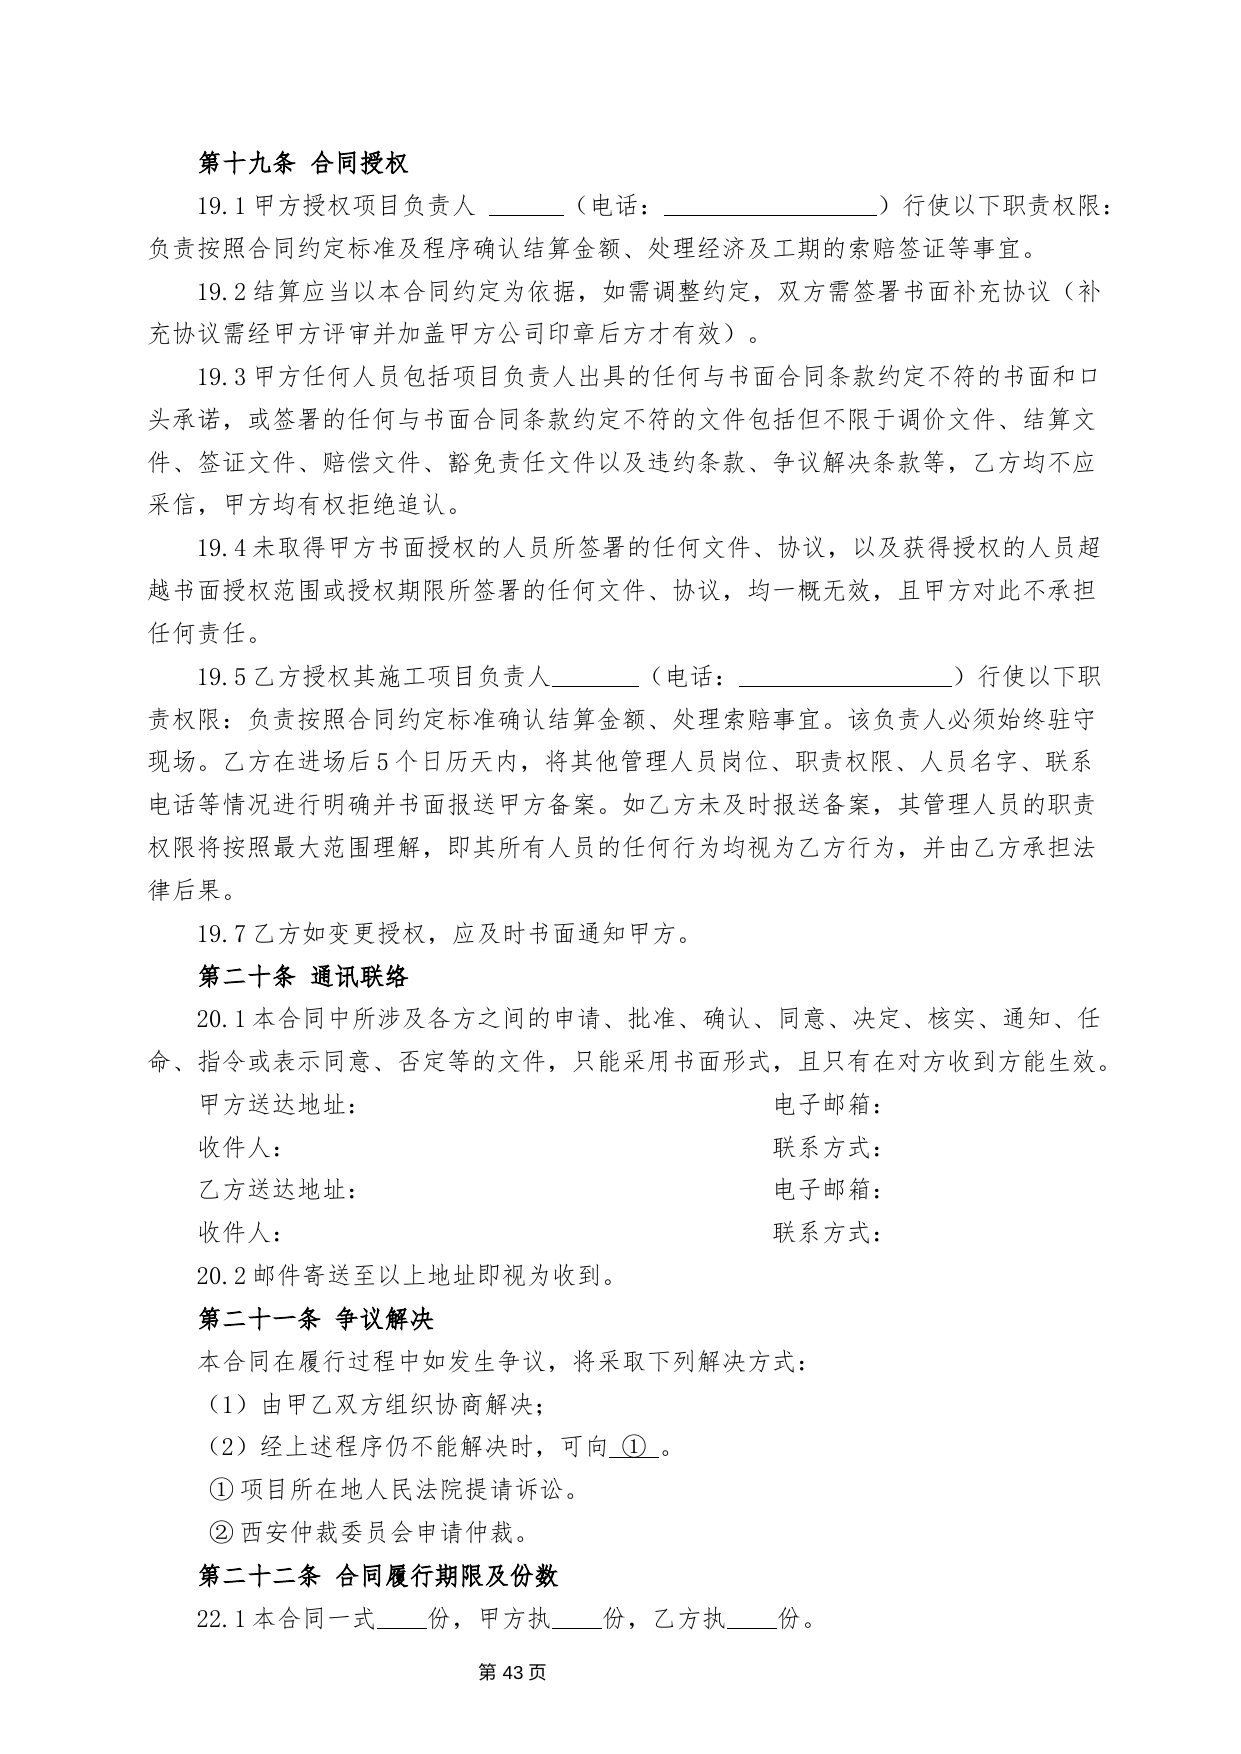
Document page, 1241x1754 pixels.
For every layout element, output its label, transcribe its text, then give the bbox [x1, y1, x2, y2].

text 第二十一条 争议解决 [146, 1302, 1111, 1331]
text 第十九条 合同授权 [146, 146, 1111, 175]
text （1）由甲乙双方组织协商解决； [146, 1388, 1111, 1417]
text 20.2邮件寄送至以上地址即视为收到。 [146, 1259, 1111, 1288]
text 甲方送达地址： 电子邮箱： [146, 1088, 1111, 1117]
text 收件人： 联系方式： [146, 1131, 1111, 1160]
text 第二十二条 合同履行期限及份数 [146, 1559, 1111, 1588]
text 第二十条 通讯联络 [146, 960, 1111, 988]
text 收件人： 联系方式： [146, 1217, 1111, 1245]
text 19.1甲方授权项目负责人 （电话： ）行使以下职责权限：负责按照合同约定标准及程序确认结算金额、处理经济及工期的索赔签证等事宜。 [146, 189, 1111, 261]
text 19.7乙方如变更授权，应及时书面通知甲方。 [146, 917, 1111, 946]
text ②西安仲裁委员会申请仲裁。 [146, 1516, 1111, 1545]
text 本合同在履行过程中如发生争议，将采取下列解决方式： [146, 1345, 1111, 1374]
text ①项目所在地人民法院提请诉讼。 [146, 1474, 1111, 1502]
text 20.1本合同中所涉及各方之间的申请、批准、确认、同意、决定、核实、通知、任命、指令或表示同意、否定等的文件，只能采用书面形式，且只有在对方收到方能生效。 [146, 1003, 1111, 1074]
text （2）经上述程序仍不能解决时，可向 ① 。 [146, 1431, 1111, 1459]
text 19.5乙方授权其施工项目负责人 （电话： ）行使以下职责权限：负责按照合同约定标准确认结算金额、处理索赔事宜。该负责人必须始终驻守现场。乙方在进场后5个日历天内，将其他管理人员岗位、职责权限、人员名字、联系电话等情况进行明确并书面报送甲方备案。如乙方未及时报送备案，其管理人员的职责权限将按照最大范围理解，即其所有人员的任何行为均视为乙方行为，并由乙方承担法律后果。 [146, 660, 1111, 903]
text 19.4未取得甲方书面授权的人员所签署的任何文件、协议，以及获得授权的人员超越书面授权范围或授权期限所签署的任何文件、协议，均一概无效，且甲方对此不承担任何责任。 [146, 532, 1111, 646]
text 乙方送达地址： 电子邮箱： [146, 1174, 1111, 1202]
text 19.2结算应当以本合同约定为依据，如需调整约定，双方需签署书面补充协议（补充协议需经甲方评审并加盖甲方公司印章后方才有效）。 [146, 275, 1111, 346]
text 22.1本合同一式 份，甲方执 份，乙方执 份。 [146, 1602, 1111, 1631]
text 19.3甲方任何人员包括项目负责人出具的任何与书面合同条款约定不符的书面和口头承诺，或签署的任何与书面合同条款约定不符的文件包括但不限于调价文件、结算文件、签证文件、赔偿文件、豁免责任文件以及违约条款、争议解决条款等，乙方均不应采信，甲方均有权拒绝追认。 [146, 361, 1111, 517]
